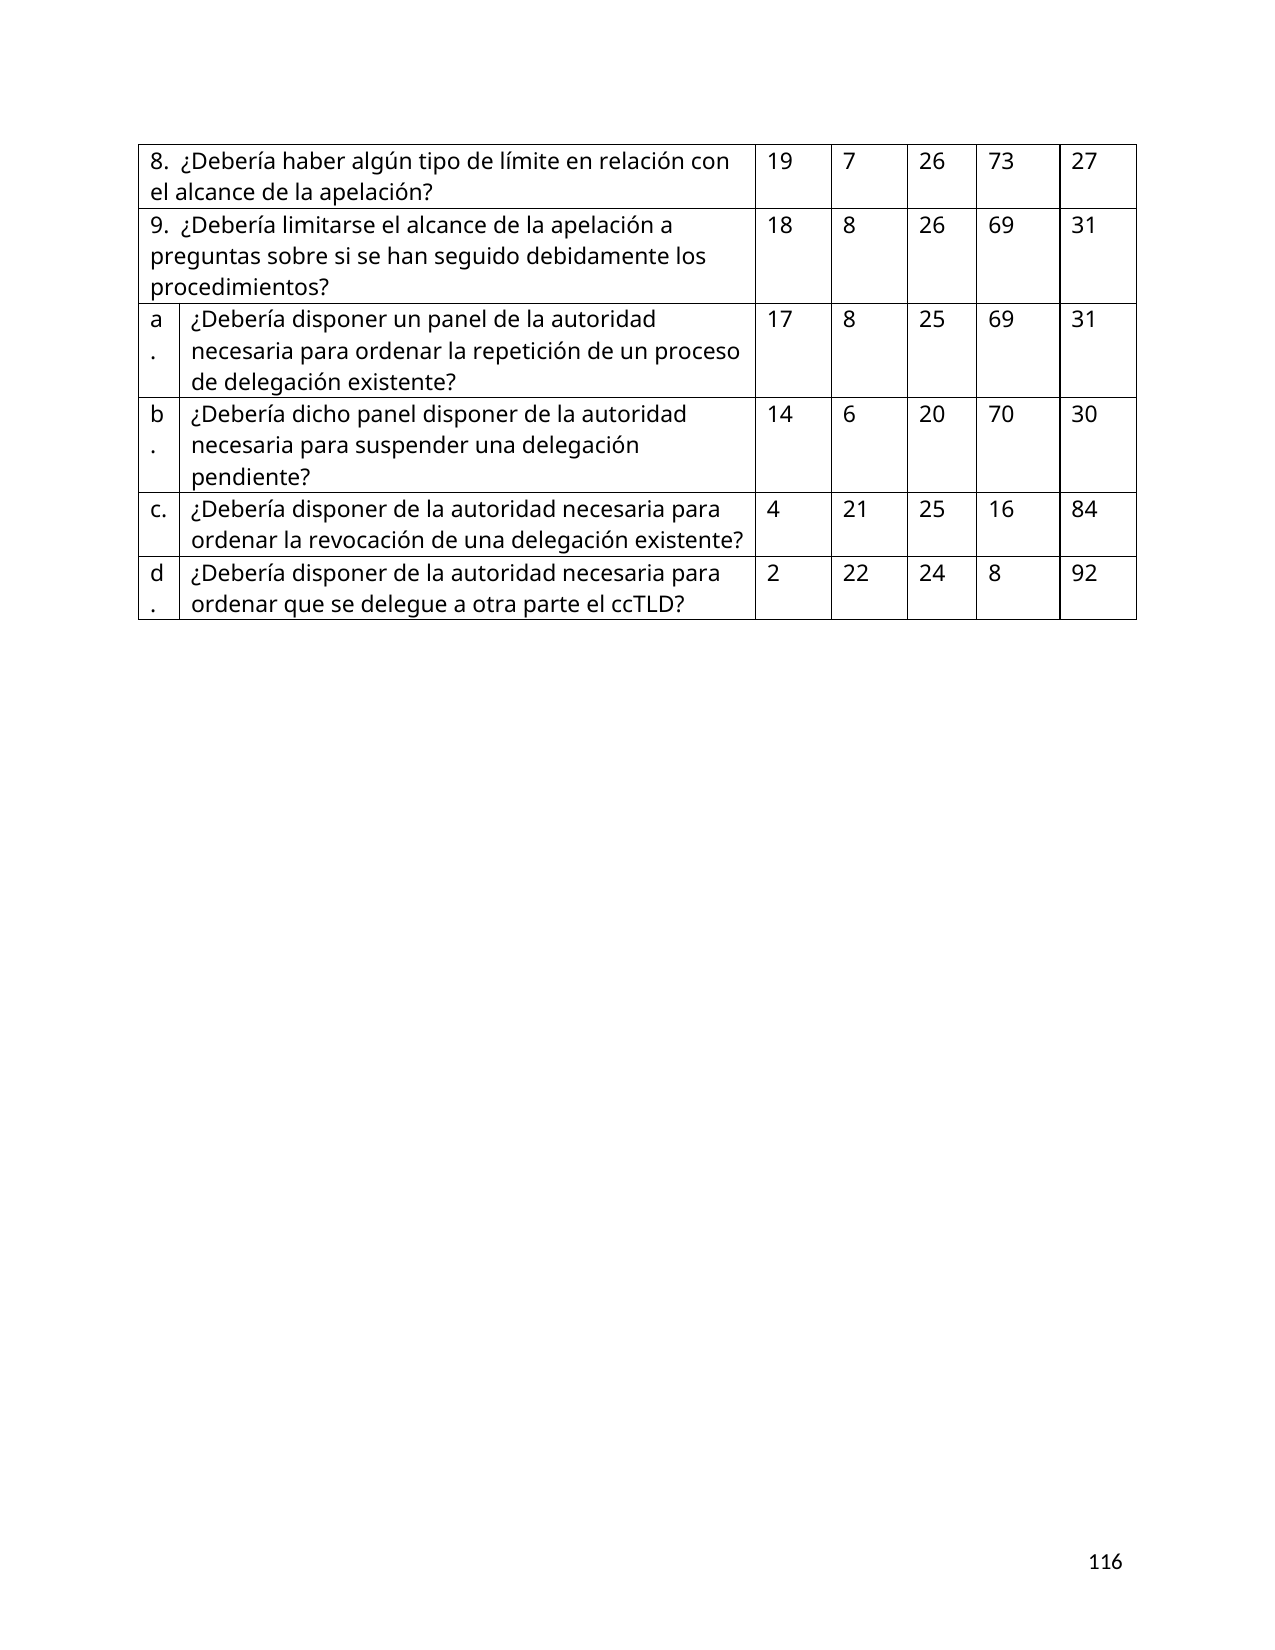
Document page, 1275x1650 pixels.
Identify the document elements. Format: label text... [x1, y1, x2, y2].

table_cell 9. ¿Debería limitarse el alcance de la apelación a preguntas sobre si se han seguido debidamente los procedimientos? [139, 209, 755, 302]
table_cell 14 [756, 398, 831, 492]
table_cell 31 [1061, 304, 1136, 397]
table_cell 17 [756, 304, 831, 397]
table_cell 26 [908, 145, 976, 208]
table_cell 4 [756, 493, 831, 556]
table_cell 21 [832, 493, 907, 556]
table_cell ¿Debería disponer de la autoridad necesaria para ordenar que se delegue a otra parte el ccTLD? [180, 557, 755, 619]
table_cell ¿Debería disponer un panel de la autoridad necesaria para ordenar la repetición de un proceso de delegación existente? [180, 304, 755, 397]
table_cell 25 [908, 304, 976, 397]
table_cell b. [139, 398, 179, 492]
table_cell a. [139, 304, 179, 397]
table_cell 30 [1061, 398, 1136, 492]
table_cell 22 [832, 557, 907, 619]
table_cell 20 [908, 398, 976, 492]
table_cell 24 [908, 557, 976, 619]
table_cell 25 [908, 493, 976, 556]
table_cell 2 [756, 557, 831, 619]
table_cell 70 [977, 398, 1059, 492]
table_cell 69 [977, 304, 1059, 397]
table_cell 84 [1061, 493, 1136, 556]
table_cell 8. ¿Debería haber algún tipo de límite en relación con el alcance de la apelación? [139, 145, 755, 208]
table_cell 8 [977, 557, 1059, 619]
table_cell 92 [1061, 557, 1136, 619]
table_cell ¿Debería dicho panel disponer de la autoridad necesaria para suspender una delegación pendiente? [180, 398, 755, 492]
table_cell 27 [1061, 145, 1136, 208]
table_cell 8 [832, 209, 907, 302]
table_cell 69 [977, 209, 1059, 302]
table_cell ¿Debería disponer de la autoridad necesaria para ordenar la revocación de una delegación existente? [180, 493, 755, 556]
table_cell 7 [832, 145, 907, 208]
table_cell 16 [977, 493, 1059, 556]
table_cell 19 [756, 145, 831, 208]
table_cell 6 [832, 398, 907, 492]
table_cell 18 [756, 209, 831, 302]
table_cell 26 [908, 209, 976, 302]
table_cell c. [139, 493, 179, 556]
table_cell 31 [1061, 209, 1136, 302]
table_cell 8 [832, 304, 907, 397]
table_cell 73 [977, 145, 1059, 208]
table_cell d. [139, 557, 179, 619]
